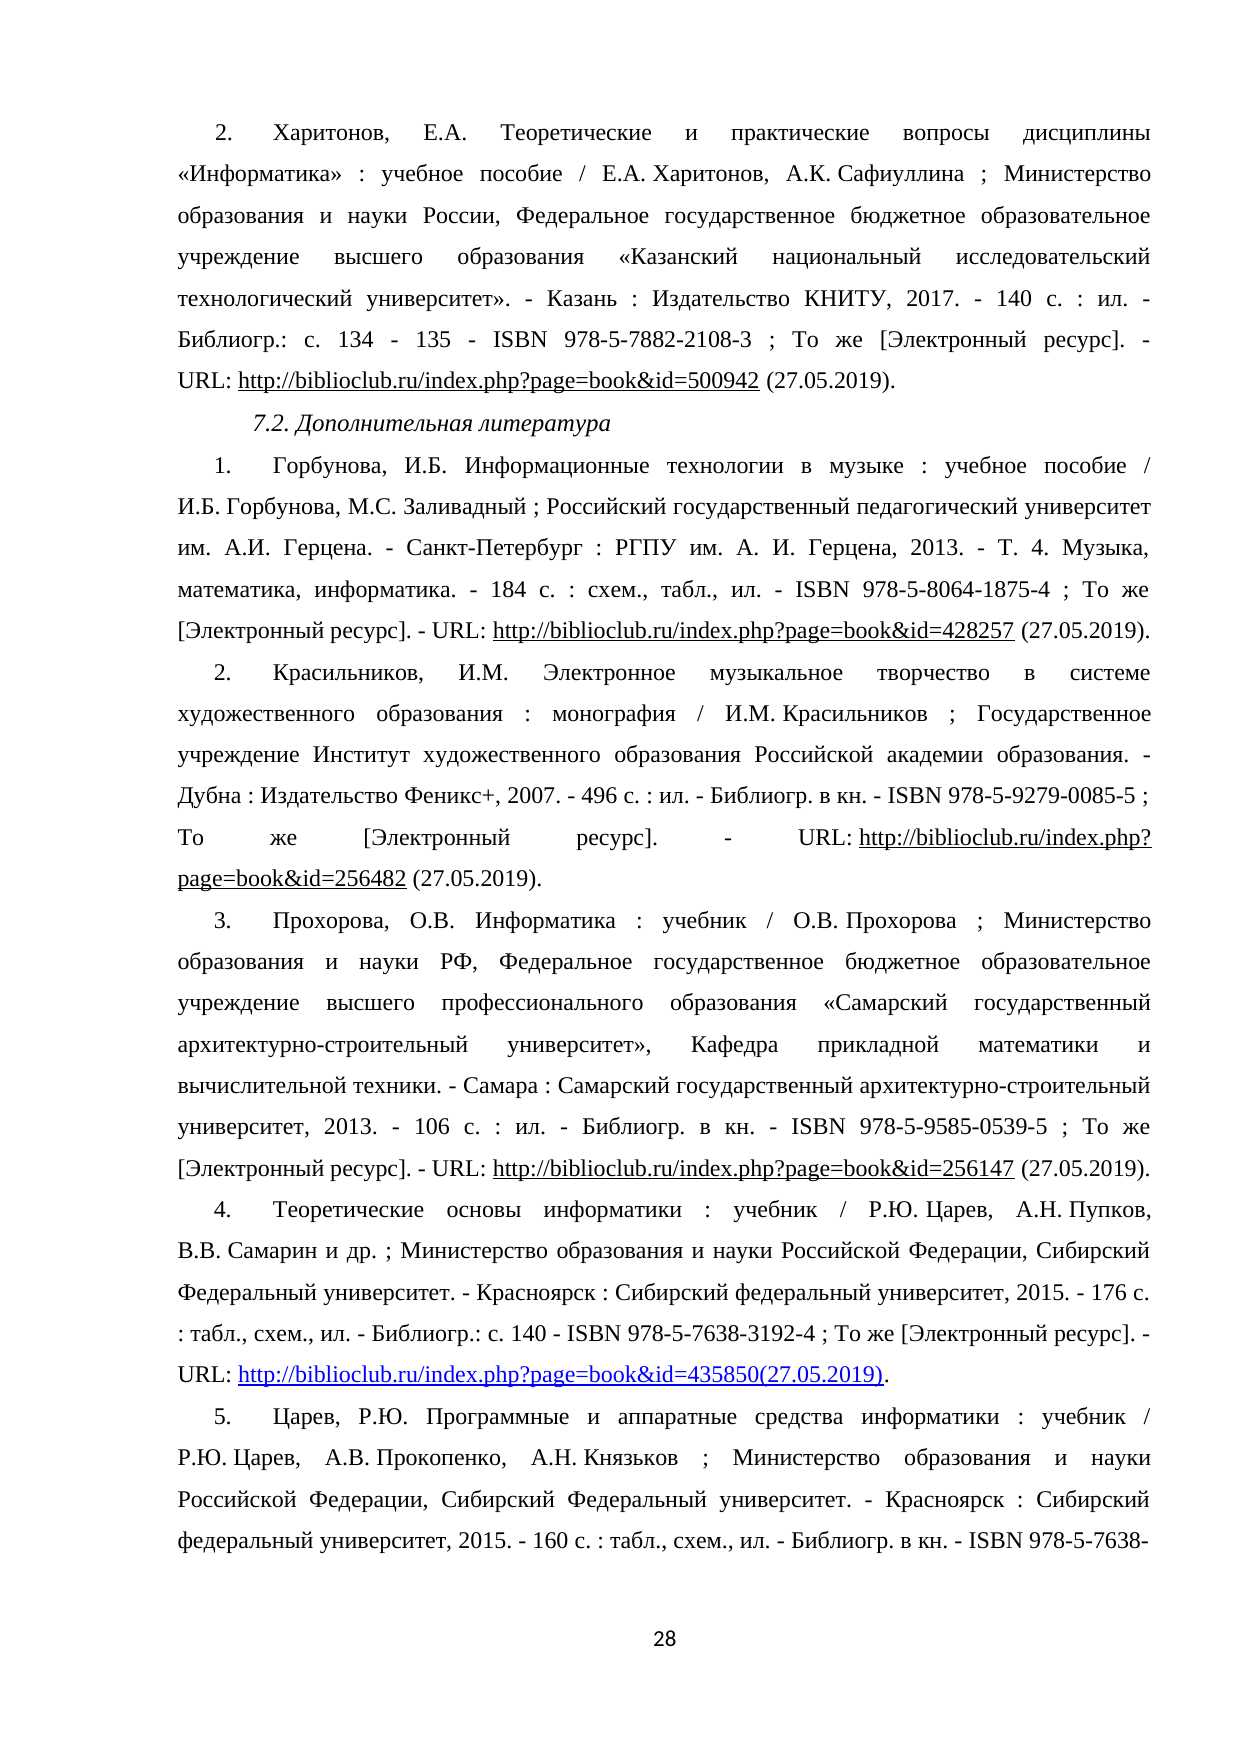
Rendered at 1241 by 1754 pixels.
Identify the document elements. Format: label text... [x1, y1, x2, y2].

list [177, 1402, 1152, 1553]
list Харитонов, Е.А. Теоретические и практические вопросы дисциплины «Информатика» : учебное пособие / Е.А. Харитонов, А.К. Сафиуллина ; Министерство образования и науки России, Федеральное государственное бюджетное образовательное учреждение высшего образования «Казанский национальный исследовательский технологический университет». - Казань : Издательство КНИТУ, 2017. - 140 с. : ил. - Библиогр.: с. 134 - 135 - ISBN 978-5-7882-2108-3 ; То же [Электронный ресурс]. - URL: http://biblioclub.ru/index.php?page=book&id=500942 (27.05.2019). [177, 118, 1152, 394]
list 7.2. Дополнительная литература [252, 408, 1152, 436]
list Красильников, И.М. Электронное музыкальное творчество в системе художественного образования : монография / И.М. Красильников ; Государственное учреждение Институт художественного образования Российской академии образования. - Дубна : Издательство Феникс+, 2007. - 496 с. : ил. - Библиогр. в кн. - ISBN 978-5-9279-0085-5 ; То же [Электронный ресурс]. - URL: http://biblioclub.ru/index.php?page=book&id=256482 (27.05.2019). [177, 657, 1152, 892]
list Теоретические основы информатики : учебник / Р.Ю. Царев, А.Н. Пупков, В.В. Самарин и др. ; Министерство образования и науки Российской Федерации, Сибирский Федеральный университет. - Красноярск : Сибирский федеральный университет, 2015. - 176 с. : табл., схем., ил. - Библиогр.: с. 140 - ISBN 978-5-7638-3192-4 ; То же [Электронный ресурс]. - URL: http://biblioclub.ru/index.php?page=book&id=435850(27.05.2019). [177, 1195, 1152, 1388]
list Горбунова, И.Б. Информационные технологии в музыке : учебное пособие / И.Б. Горбунова, М.С. Заливадный ; Российский государственный педагогический университет им. А.И. Герцена. - Санкт-Петербург : РГПУ им. А. И. Герцена, 2013. - Т. 4. Музыка, математика, информатика. - 184 с. : схем., табл., ил. - ISBN 978-5-8064-1875-4 ; То же [Электронный ресурс]. - URL: http://biblioclub.ru/index.php?page=book&id=428257 (27.05.2019). [177, 451, 1152, 644]
list Прохорова, О.В. Информатика : учебник / О.В. Прохорова ; Министерство образования и науки РФ, Федеральное государственное бюджетное образовательное учреждение высшего профессионального образования «Самарский государственный архитектурно-строительный университет», Кафедра прикладной математики и вычислительной техники. - Самара : Самарский государственный архитектурно-строительный университет, 2013. - 106 с. : ил. - Библиогр. в кн. - ISBN 978-5-9585-0539-5 ; То же [Электронный ресурс]. - URL: http://biblioclub.ru/index.php?page=book&id=256147 (27.05.2019). [177, 906, 1152, 1181]
